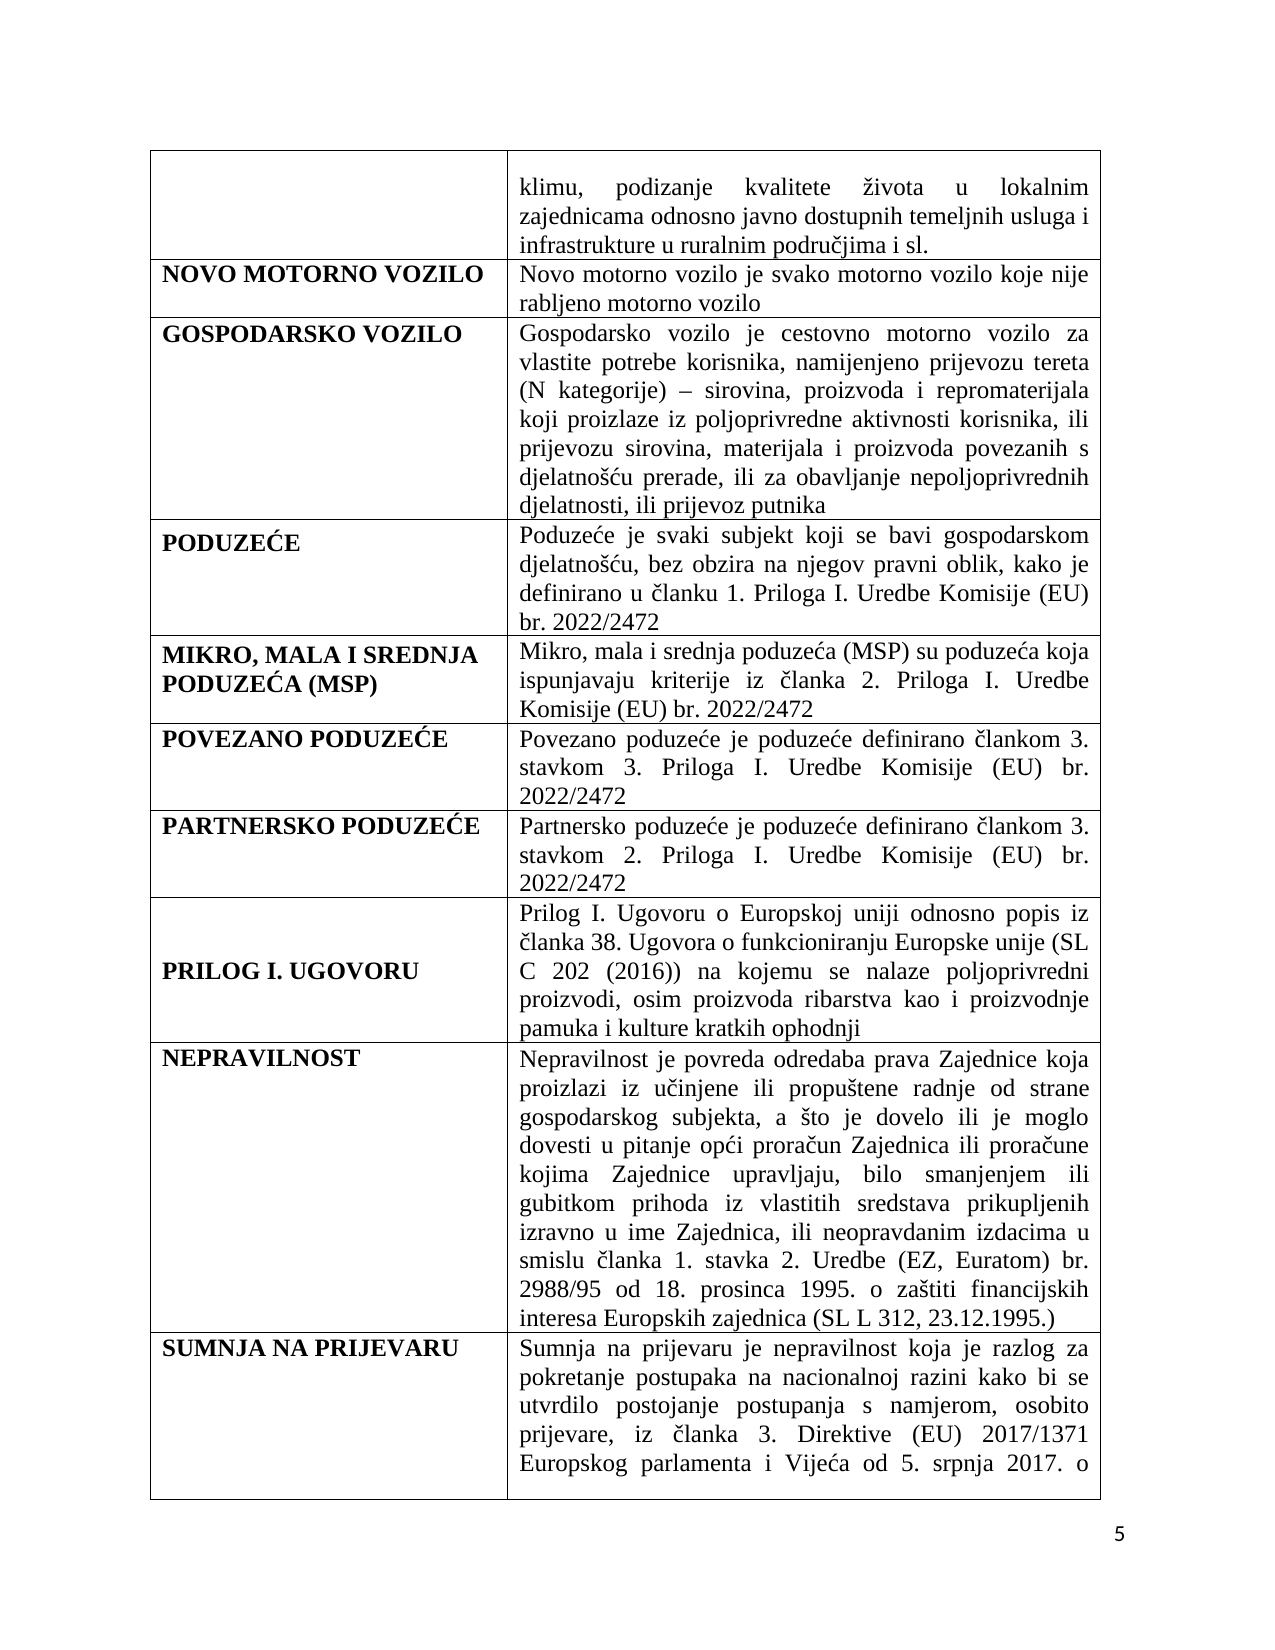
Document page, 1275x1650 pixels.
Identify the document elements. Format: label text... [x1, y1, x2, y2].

table_cell Mikro, mala i srednja poduzeća (MSP) su poduzeća koja ispunjavaju kriterije iz članka 2. Priloga I. Uredbe Komisije (EU) br. 2022/2472 [508, 636, 1100, 723]
table_cell NEPRAVILNOST [151, 1043, 507, 1332]
table_cell Gospodarsko vozilo je cestovno motorno vozilo za vlastite potrebe korisnika, namijenjeno prijevozu tereta (N kategorije) – sirovina, proizvoda i repromaterijala koji proizlaze iz poljoprivredne aktivnosti korisnika, ili prijevozu sirovina, materijala i proizvoda povezanih s djelatnošću prerade, ili za obavljanje nepoljoprivrednih djelatnosti, ili prijevoz putnika [508, 318, 1100, 519]
table_cell Prilog I. Ugovoru o Europskoj uniji odnosno popis iz članka 38. Ugovora o funkcioniranju Europske unije (SL C 202 (2016)) na kojemu se nalaze poljoprivredni proizvodi, osim proizvoda ribarstva kao i proizvodnje pamuka i kulture kratkih ophodnji [508, 898, 1100, 1042]
table_cell GOSPODARSKO VOZILO [151, 318, 507, 519]
table_cell Poduzeće je svaki subjekt koji se bavi gospodarskom djelatnošću, bez obzira na njegov pravni oblik, kako je definirano u članku 1. Priloga I. Uredbe Komisije (EU) br. 2022/2472 [508, 520, 1100, 635]
table_cell POVEZANO PODUZEĆE [151, 724, 507, 810]
table_cell MIKRO, MALA I SREDNJA PODUZEĆA (MSP) [151, 636, 507, 723]
table_cell Povezano poduzeće je poduzeće definirano člankom 3. stavkom 3. Priloga I. Uredbe Komisije (EU) br. 2022/2472 [508, 724, 1100, 810]
table_cell Partnersko poduzeće je poduzeće definirano člankom 3. stavkom 2. Priloga I. Uredbe Komisije (EU) br. 2022/2472 [508, 811, 1100, 897]
table_cell PARTNERSKO PODUZEĆE [151, 811, 507, 897]
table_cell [508, 1333, 1100, 1499]
table_cell Nepravilnost je povreda odredaba prava Zajednice koja proizlazi iz učinjene ili propuštene radnje od strane gospodarskog subjekta, a što je dovelo ili je moglo dovesti u pitanje opći proračun Zajednica ili proračune kojima Zajednice upravljaju, bilo smanjenjem ili gubitkom prihoda iz vlastitih sredstava prikupljenih izravno u ime Zajednica, ili neopravdanim izdacima u smislu članka 1. stavka 2. Uredbe (EZ, Euratom) br. 2988/95 od 18. prosinca 1995. o zaštiti financijskih interesa Europskih zajednica (SL L 312, 23.12.1995.) [508, 1043, 1100, 1332]
table_cell NOVO MOTORNO VOZILO [151, 260, 507, 317]
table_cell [151, 151, 507, 258]
table_cell SUMNJA NA PRIJEVARU [151, 1333, 507, 1499]
table_cell PODUZEĆE [151, 520, 507, 635]
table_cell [508, 151, 1100, 258]
table_cell PRILOG I. UGOVORU [151, 898, 507, 1042]
table_cell Novo motorno vozilo je svako motorno vozilo koje nije rabljeno motorno vozilo [508, 260, 1100, 317]
